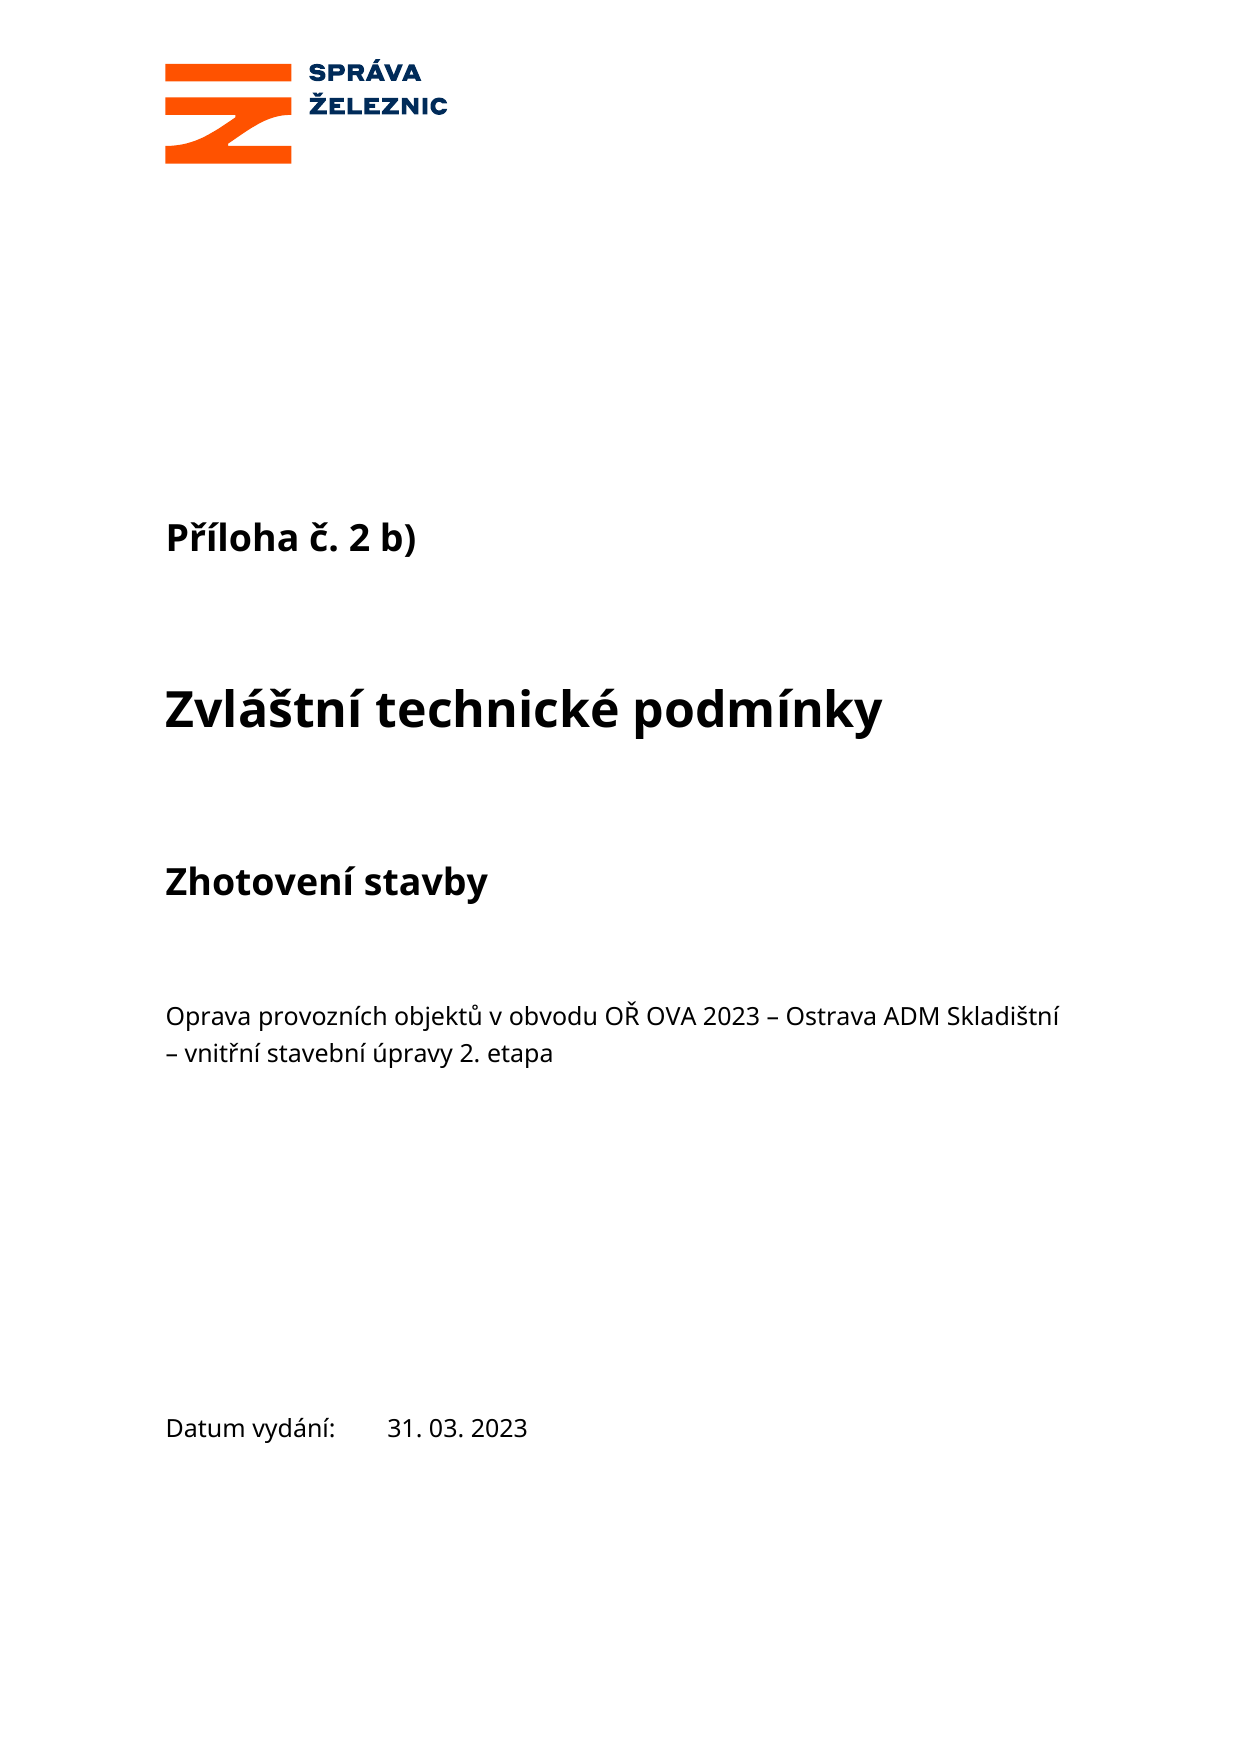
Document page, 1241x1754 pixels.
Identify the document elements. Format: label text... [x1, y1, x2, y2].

text Příloha č. 2 b) [165, 512, 1075, 563]
text Zvláštní technické podmínky [165, 674, 1075, 742]
text Datum vydání: 31. 03. 2023 [165, 1410, 1075, 1444]
text Zhotovení stavby [165, 855, 1075, 906]
